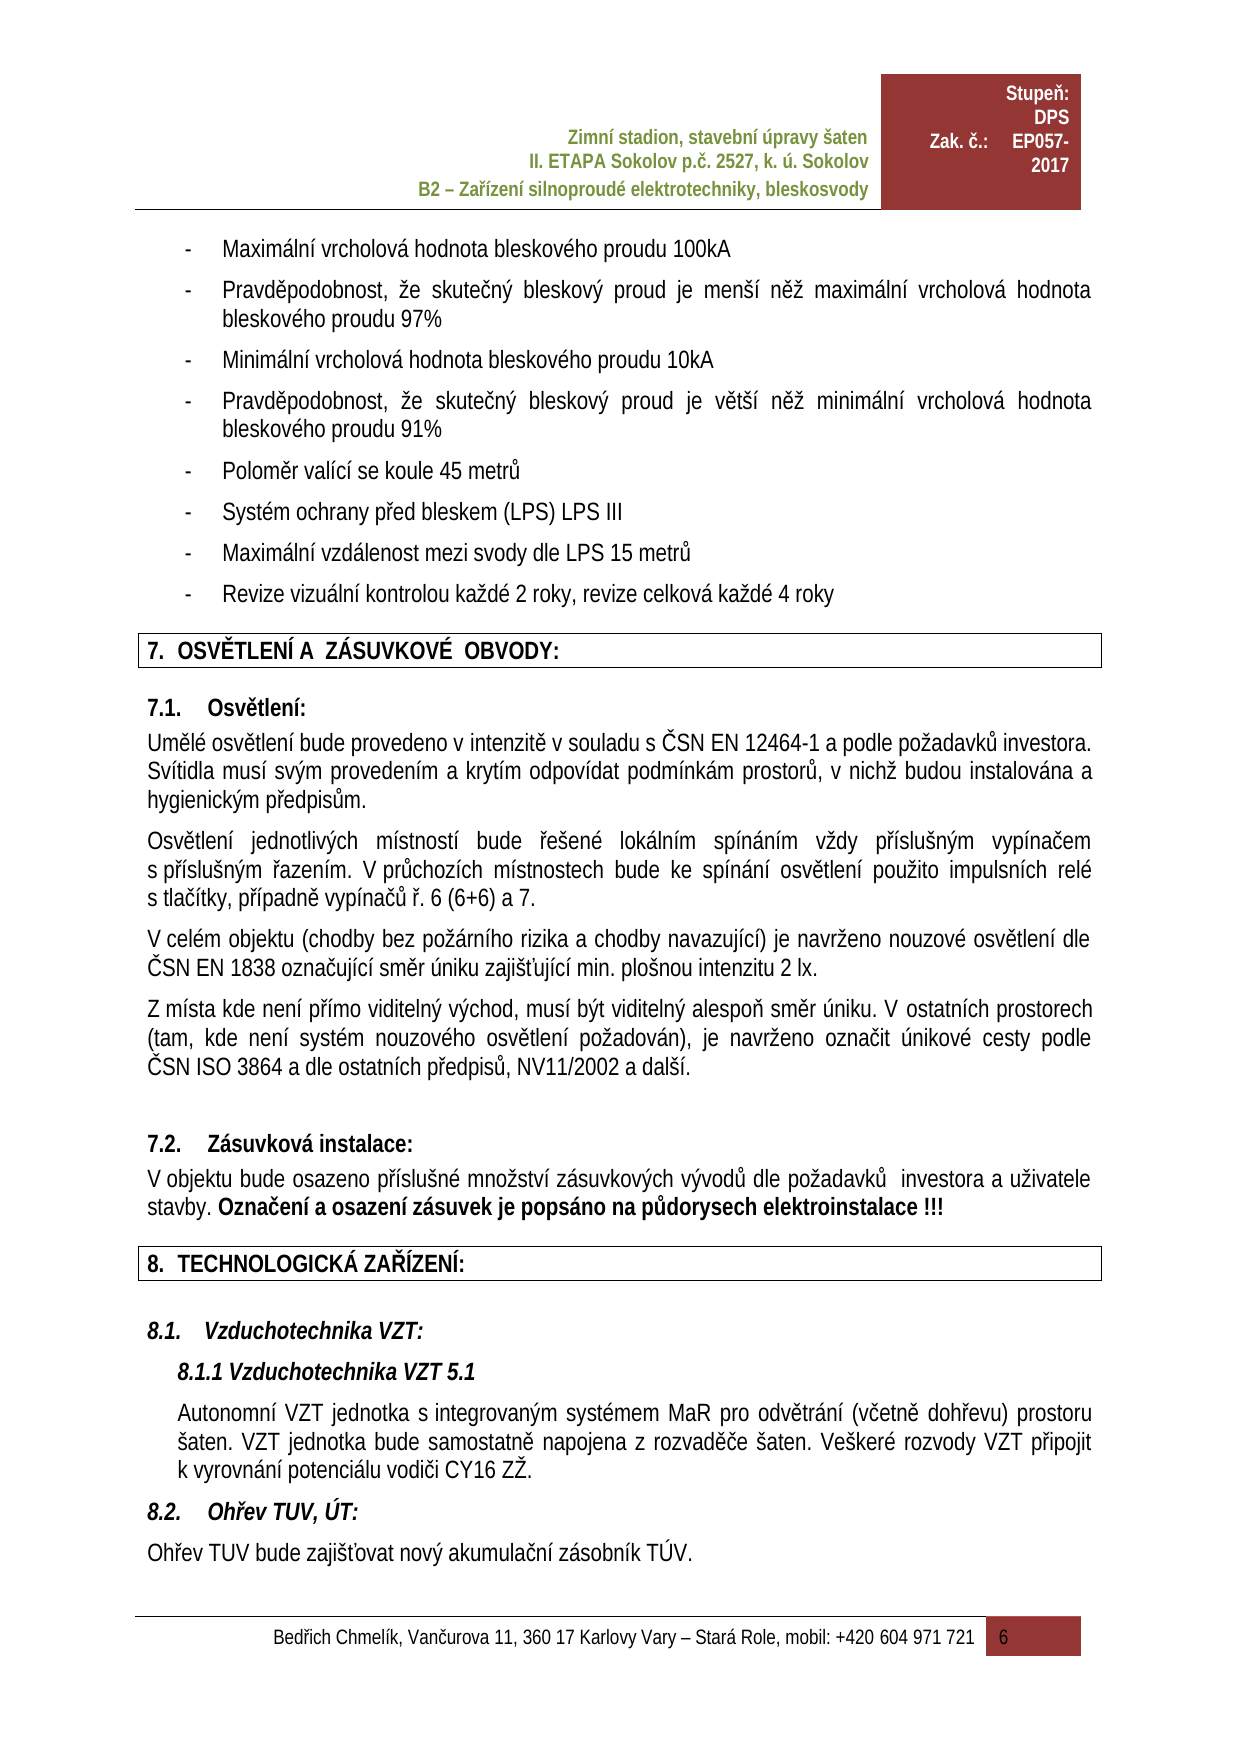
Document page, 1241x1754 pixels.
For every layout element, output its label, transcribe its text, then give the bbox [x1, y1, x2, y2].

text 8.2. Ohřev TUV, ÚT: [147, 1496, 1093, 1525]
text Z místa kde není přímo viditelný východ, musí být viditelný alespoň směr úniku. V ostatních prostorech (tam, kde není systém nouzového osvětlení požadován), je navrženo označit únikové cesty podle ČSN ISO 3864 a dle ostatních předpisů, NV11/2002 a další. [147, 994, 1093, 1080]
text Autonomní VZT jednotka s integrovaným systémem MaR pro odvětrání (včetně dohřevu) prostoru šaten. VZT jednotka bude samostatně napojena z rozvaděče šaten. Veškeré rozvody VZT připojit k vyrovnání potenciálu vodiči CY16 ZŽ. [177, 1398, 1093, 1484]
text Ohřev TUV bude zajišťovat nový akumulační zásobník TÚV. [147, 1538, 1093, 1566]
subtitle 8. TECHNOLOGICKÁ ZAŘÍZENÍ: [139, 1247, 1101, 1280]
list Pravděpodobnost, že skutečný bleskový proud je menší něž maximální vrcholová hodnota bleskového proudu 97% [184, 275, 1093, 332]
subtitle 7.2. Zásuvková instalace: [147, 1129, 1093, 1157]
text V celém objektu (chodby bez požárního rizika a chodby navazující) je navrženo nouzové osvětlení dle ČSN EN 1838 označující směr úniku zajišťující min. plošnou intenzitu 2 lx. [147, 924, 1093, 982]
text Umělé osvětlení bude provedeno v intenzitě v souladu s ČSN EN 12464-1 a podle požadavků investora. Svítidla musí svým provedením a krytím odpovídat podmínkám prostorů, v nichž budou instalována a hygienickým předpisům. [147, 727, 1093, 813]
subtitle 7.1. Osvětlení: [147, 693, 1093, 721]
list Pravděpodobnost, že skutečný bleskový proud je větší něž minimální vrcholová hodnota bleskového proudu 91% [184, 386, 1093, 443]
list Systém ochrany před bleskem (LPS) LPS III [184, 497, 1093, 525]
list Revize vizuální kontrolou každé 2 roky, revize celková každé 4 roky [184, 579, 1093, 608]
list Minimální vrcholová hodnota bleskového proudu 10kA [184, 345, 1093, 373]
subtitle 7. OSVĚTLENÍ A ZÁSUVKOVÉ OBVODY: [139, 634, 1101, 667]
text Osvětlení jednotlivých místností bude řešené lokálním spínáním vždy příslušným vypínačem s příslušným řazením. V průchozích místnostech bude ke spínání osvětlení použito impulsních relé s tlačítky, případně vypínačů ř. 6 (6+6) a 7. [147, 826, 1093, 912]
text V objektu bude osazeno příslušné množství zásuvkových vývodů dle požadavků investora a uživatele stavby. Označení a osazení zásuvek je popsáno na půdorysech elektroinstalace !!! [147, 1164, 1093, 1221]
list Maximální vrcholová hodnota bleskového proudu 100kA [184, 234, 1093, 262]
list Poloměr valící se koule 45 metrů [184, 456, 1093, 484]
text 8.1. Vzduchotechnika VZT: [147, 1316, 1093, 1344]
list Maximální vzdálenost mezi svody dle LPS 15 metrů [184, 538, 1093, 567]
text 8.1.1 Vzduchotechnika VZT 5.1 [147, 1357, 1093, 1386]
